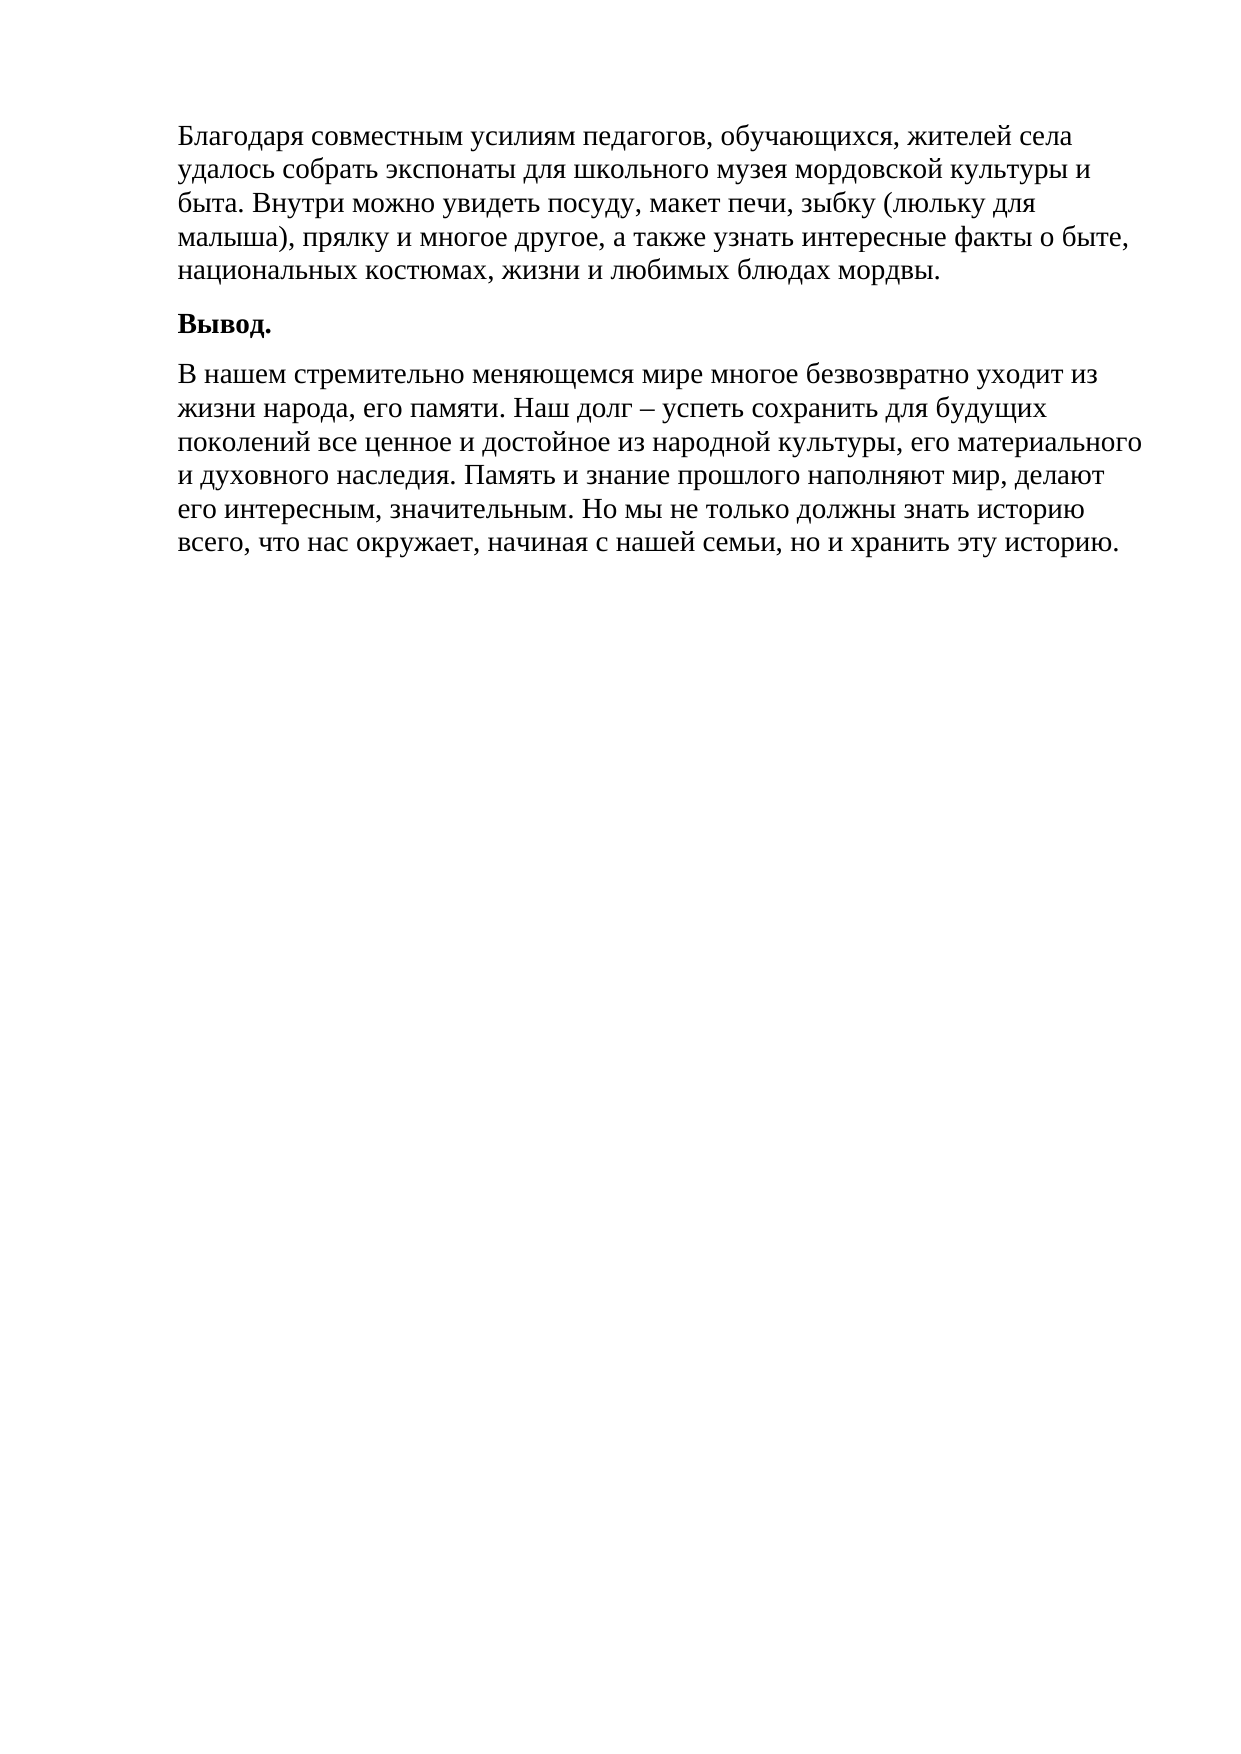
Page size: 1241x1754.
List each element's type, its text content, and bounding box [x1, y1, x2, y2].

text В нашем стремительно меняющемся мире многое безвозвратно уходит из жизни народа, его памяти. Наш долг – успеть сохранить для будущих поколений все ценное и достойное из народной культуры, его материального и духовного наследия. Память и знание прошлого наполняют мир, делают его интересным, значительным. Но мы не только должны знать историю всего, что нас окружает, начиная с нашей семьи, но и хранить эту историю. [177, 357, 1152, 558]
text Вывод. [177, 307, 1152, 340]
text Благодаря совместным усилиям педагогов, обучающихся, жителей села удалось собрать экспонаты для школьного музея мордовской культуры и быта. Внутри можно увидеть посуду, макет печи, зыбку (люльку для малыша), прялку и многое другое, а также узнать интересные факты о быте, национальных костюмах, жизни и любимых блюдах мордвы. [941, 118, 1152, 286]
